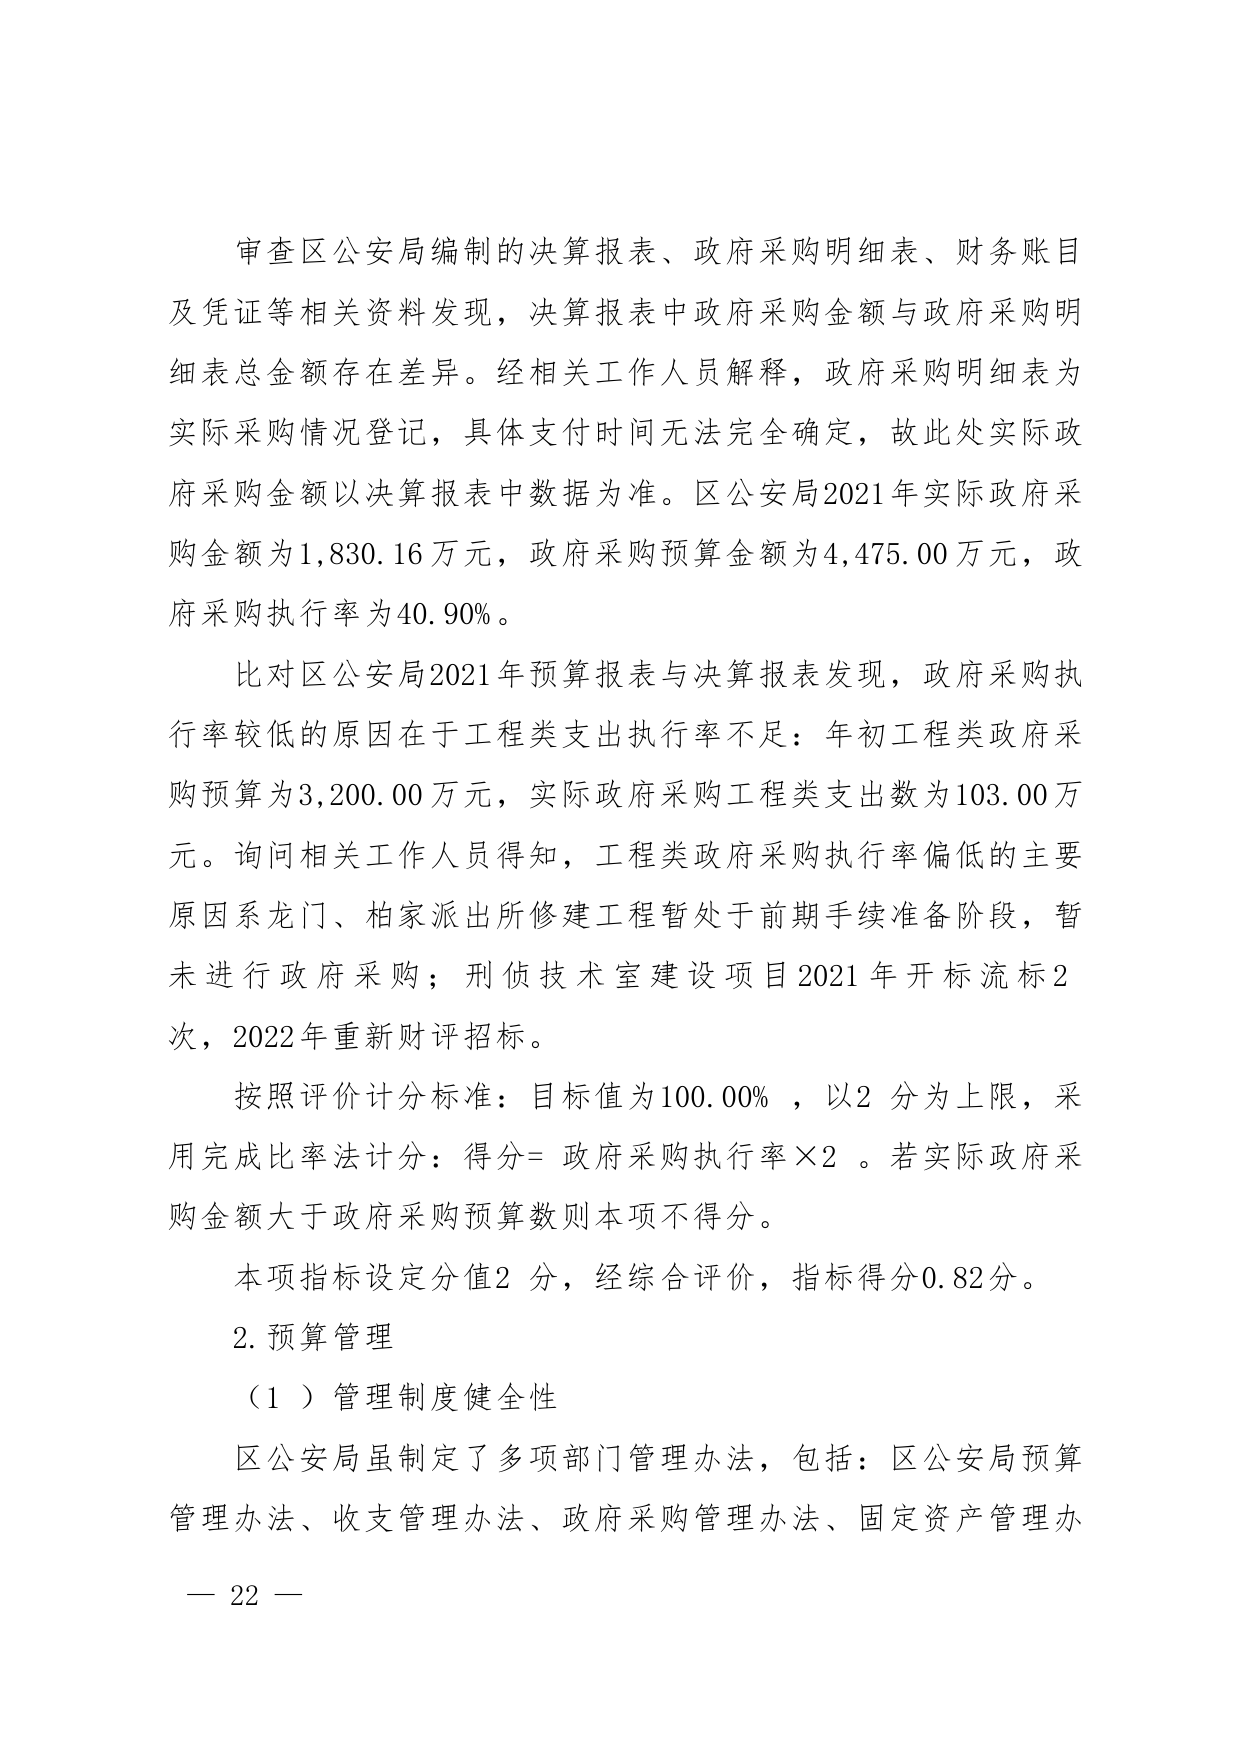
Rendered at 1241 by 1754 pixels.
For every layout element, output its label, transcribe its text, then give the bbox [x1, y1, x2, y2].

text （1）管理制度健全性 [167, 1365, 1085, 1426]
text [167, 1426, 1085, 1546]
text 比对区公安局2021年预算报表与决算报表发现，政府采购执行率较低的原因在于工程类支出执行率不足：年初工程类政府采购预算为3,200.00万元，实际政府采购工程类支出数为103.00万元。询问相关工作人员得知，工程类政府采购执行率偏低的主要原因系龙门、柏家派出所修建工程暂处于前期手续准备阶段，暂未进行政府采购；刑侦技术室建设项目2021年开标流标2次，2022年重新财评招标。 [167, 642, 1085, 1064]
text 审查区公安局编制的决算报表、政府采购明细表、财务账目及凭证等相关资料发现，决算报表中政府采购金额与政府采购明细表总金额存在差异。经相关工作人员解释，政府采购明细表为实际采购情况登记，具体支付时间无法完全确定，故此处实际政府采购金额以决算报表中数据为准。区公安局2021年实际政府采购金额为1,830.16万元，政府采购预算金额为4,475.00万元，政府采购执行率为40.90%。 [167, 219, 1085, 642]
text 本项指标设定分值2分，经综合评价，指标得分0.82分。 [167, 1245, 1085, 1305]
text 2.预算管理 [167, 1305, 1085, 1365]
text 按照评价计分标准：目标值为100.00%，以2分为上限，采用完成比率法计分：得分=政府采购执行率×2。若实际政府采购金额大于政府采购预算数则本项不得分。 [167, 1064, 1085, 1245]
